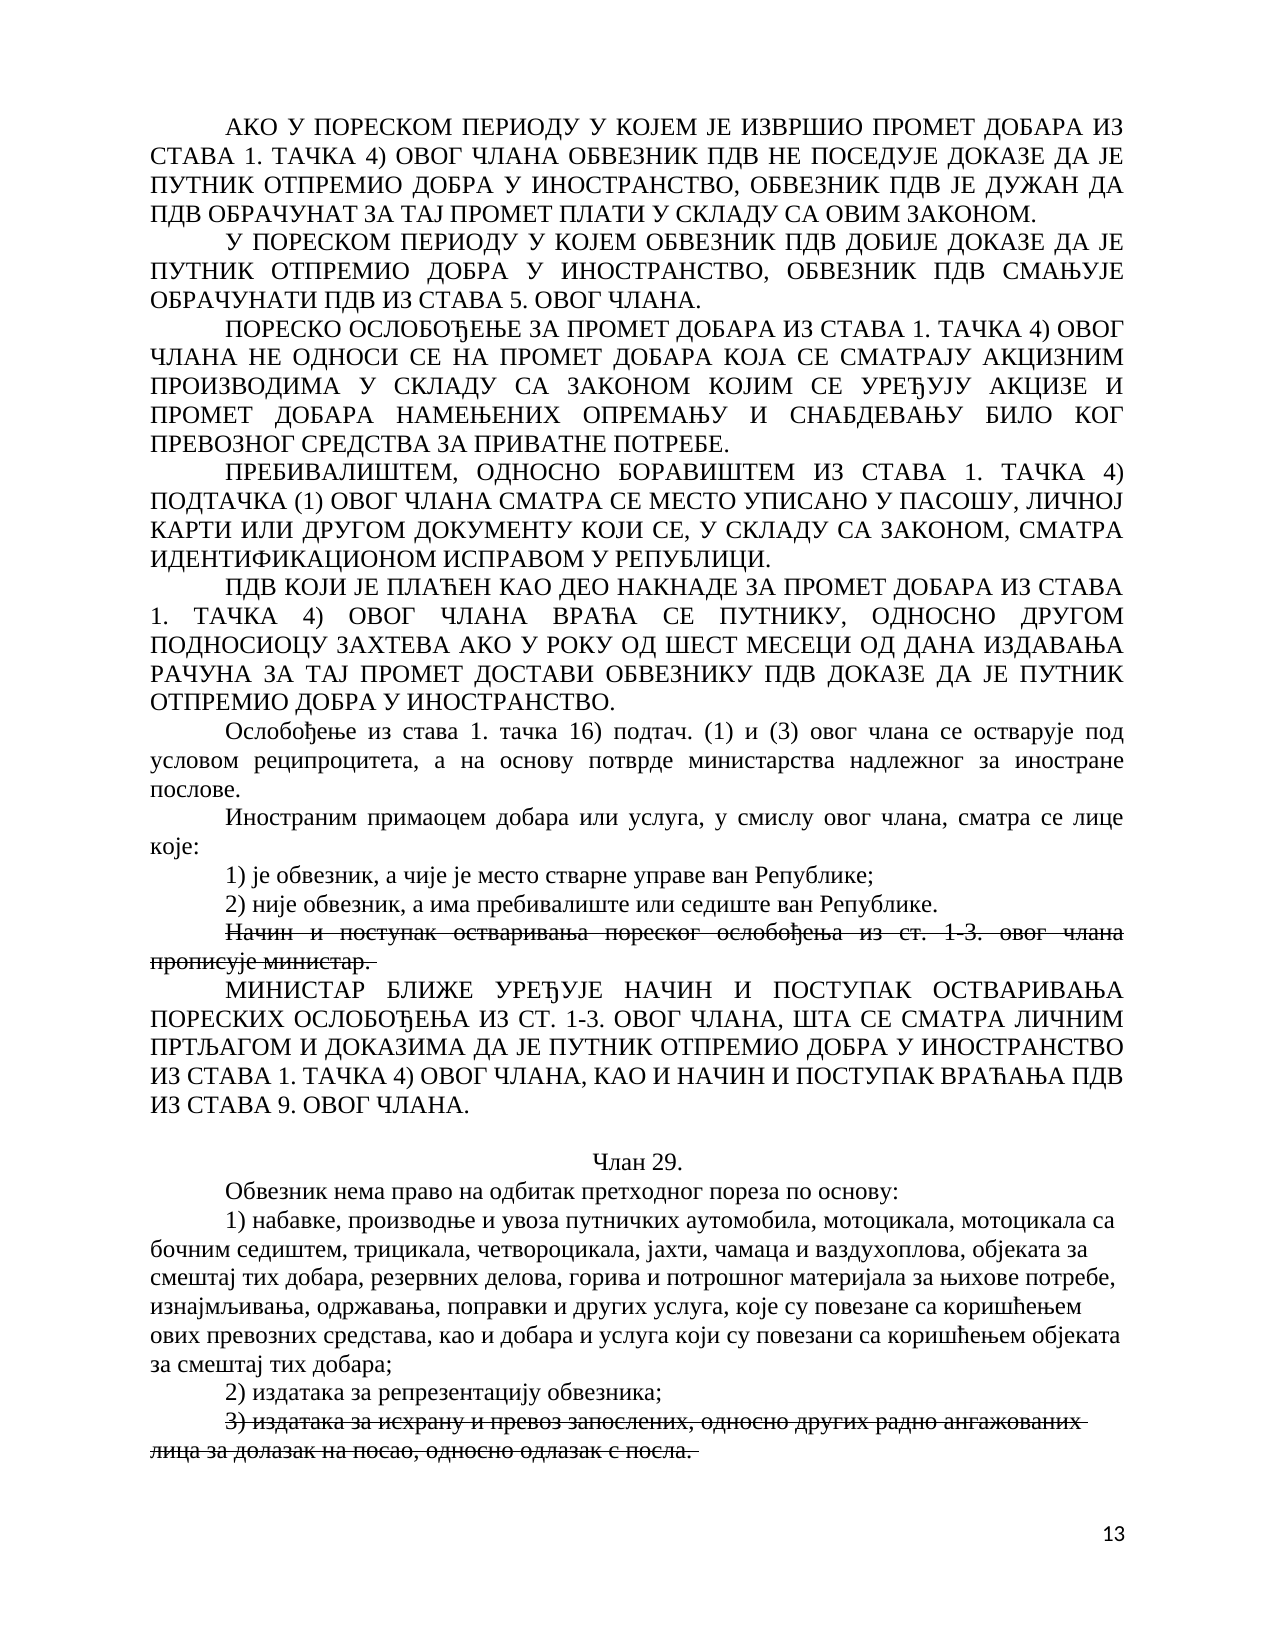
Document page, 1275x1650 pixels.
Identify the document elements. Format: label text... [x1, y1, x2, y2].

text Ослобођење из става 1. тачка 16) подтач. (1) и (3) овог члана се остварује под условом реципроцитета, а на основу потврде министарства надлежног за иностране послове. [150, 716, 1125, 802]
text Обвезник нема право на одбитак претходног пореза по основу: [150, 1176, 1125, 1205]
text 3) издатака за исхрану и превоз запослених, односно других радно ангажованих лица за долазак на посао, односно одлазак с посла. [150, 1406, 1125, 1464]
text МИНИСТАР БЛИЖЕ УРЕЂУЈЕ НАЧИН И ПОСТУПАК ОСТВАРИВАЊА ПОРЕСКИХ ОСЛОБОЂЕЊА ИЗ СТ. 1-3. ОВОГ ЧЛАНА, ШТА СЕ СМАТРА ЛИЧНИМ ПРТЉАГОМ И ДОКАЗИМА ДА ЈЕ ПУТНИК ОТПРЕМИО ДОБРА У ИНОСТРАНСТВО ИЗ СТАВА 1. ТАЧКА 4) ОВОГ ЧЛАНА, КАО И НАЧИН И ПОСТУПАК ВРАЋАЊА ПДВ ИЗ СТАВА 9. ОВОГ ЧЛАНА. [150, 975, 1125, 1119]
text ПДВ КОЈИ ЈЕ ПЛАЋЕН КАО ДЕО НАКНАДЕ ЗА ПРОМЕТ ДОБАРА ИЗ СТАВА 1. ТАЧКА 4) ОВОГ ЧЛАНА ВРАЋА СЕ ПУТНИКУ, ОДНОСНО ДРУГОМ ПОДНОСИОЦУ ЗАХТЕВА АКО У РОКУ ОД ШЕСТ МЕСЕЦИ ОД ДАНА ИЗДАВАЊА РАЧУНА ЗА ТАЈ ПРОМЕТ ДОСТАВИ ОБВЕЗНИКУ ПДВ ДОКАЗЕ ДА ЈЕ ПУТНИК ОТПРЕМИО ДОБРА У ИНОСТРАНСТВО. [150, 572, 1125, 716]
text 1) је обвезник, а чије је место стварне управе ван Републике; [150, 860, 1125, 889]
text У ПОРЕСКОМ ПЕРИОДУ У КОЈЕМ ОБВЕЗНИК ПДВ ДОБИЈЕ ДОКАЗЕ ДА ЈЕ ПУТНИК ОТПРЕМИО ДОБРА У ИНОСТРАНСТВО, ОБВЕЗНИК ПДВ СМАЊУЈЕ ОБРАЧУНАТИ ПДВ ИЗ СТАВА 5. ОВОГ ЧЛАНА. [150, 227, 1125, 314]
text ПРЕБИВАЛИШТЕМ, ОДНОСНО БОРАВИШТЕМ ИЗ СТАВА 1. ТАЧКА 4) ПОДТАЧКА (1) ОВОГ ЧЛАНА СМАТРА СЕ МЕСТО УПИСАНО У ПАСОШУ, ЛИЧНОЈ КАРТИ ИЛИ ДРУГОМ ДОКУМЕНТУ КОЈИ СЕ, У СКЛАДУ СА ЗАКОНОМ, СМАТРА ИДЕНТИФИКАЦИОНОМ ИСПРАВОМ У РЕПУБЛИЦИ. [150, 457, 1125, 572]
text 2) издатака за репрезентацију обвезника; [150, 1377, 1125, 1406]
text 1) набавке, производње и увоза путничких аутомобила, мотоцикала, мотоцикала са бочним седиштем, трицикала, четвороцикала, јахти, чамаца и ваздухоплова, објеката за смештај тих добара, резервних делова, горива и потрошног материјала за њихове потребе, изнајмљивања, одржавања, поправки и других услуга, које су повезане са коришћењем ових превозних средстава, као и добара и услуга који су повезани са коришћењем објеката за смештај тих добара; [150, 1205, 1125, 1377]
text Начин и поступак остваривања пореског ослобођења из ст. 1-3. овог члана прописује министар. [150, 917, 1125, 975]
text 2) није обвезник, а има пребивалиште или седиште ван Републике. [150, 889, 1125, 917]
text Иностраним примаоцем добара или услуга, у смислу овог члана, сматра се лице које: [150, 802, 1125, 860]
text ПОРЕСКО ОСЛОБОЂЕЊЕ ЗА ПРОМЕТ ДОБАРА ИЗ СТАВА 1. ТАЧКА 4) ОВОГ ЧЛАНА НЕ ОДНОСИ СЕ НА ПРОМЕТ ДОБАРА КОЈА СЕ СМАТРАЈУ АКЦИЗНИМ ПРОИЗВОДИМА У СКЛАДУ СА ЗАКОНОМ КОЈИМ СЕ УРЕЂУЈУ АКЦИЗЕ И ПРОМЕТ ДОБАРА НАМЕЊЕНИХ ОПРЕМАЊУ И СНАБДЕВАЊУ БИЛО КОГ ПРЕВОЗНОГ СРЕДСТВА ЗА ПРИВАТНЕ ПОТРЕБЕ. [150, 314, 1125, 457]
text Члан 29. [150, 1147, 1125, 1176]
text АКО У ПОРЕСКОМ ПЕРИОДУ У КОЈЕМ ЈЕ ИЗВРШИО ПРОМЕТ ДОБАРА ИЗ СТАВА 1. ТАЧКА 4) ОВОГ ЧЛАНА ОБВЕЗНИК ПДВ НЕ ПОСЕДУЈЕ ДОКАЗЕ ДА ЈЕ ПУТНИК ОТПРЕМИО ДОБРА У ИНОСТРАНСТВО, ОБВЕЗНИК ПДВ ЈЕ ДУЖАН ДА ПДВ ОБРАЧУНАТ ЗА ТАЈ ПРОМЕТ ПЛАТИ У СКЛАДУ СА ОВИМ ЗАКОНОМ. [150, 112, 1125, 227]
